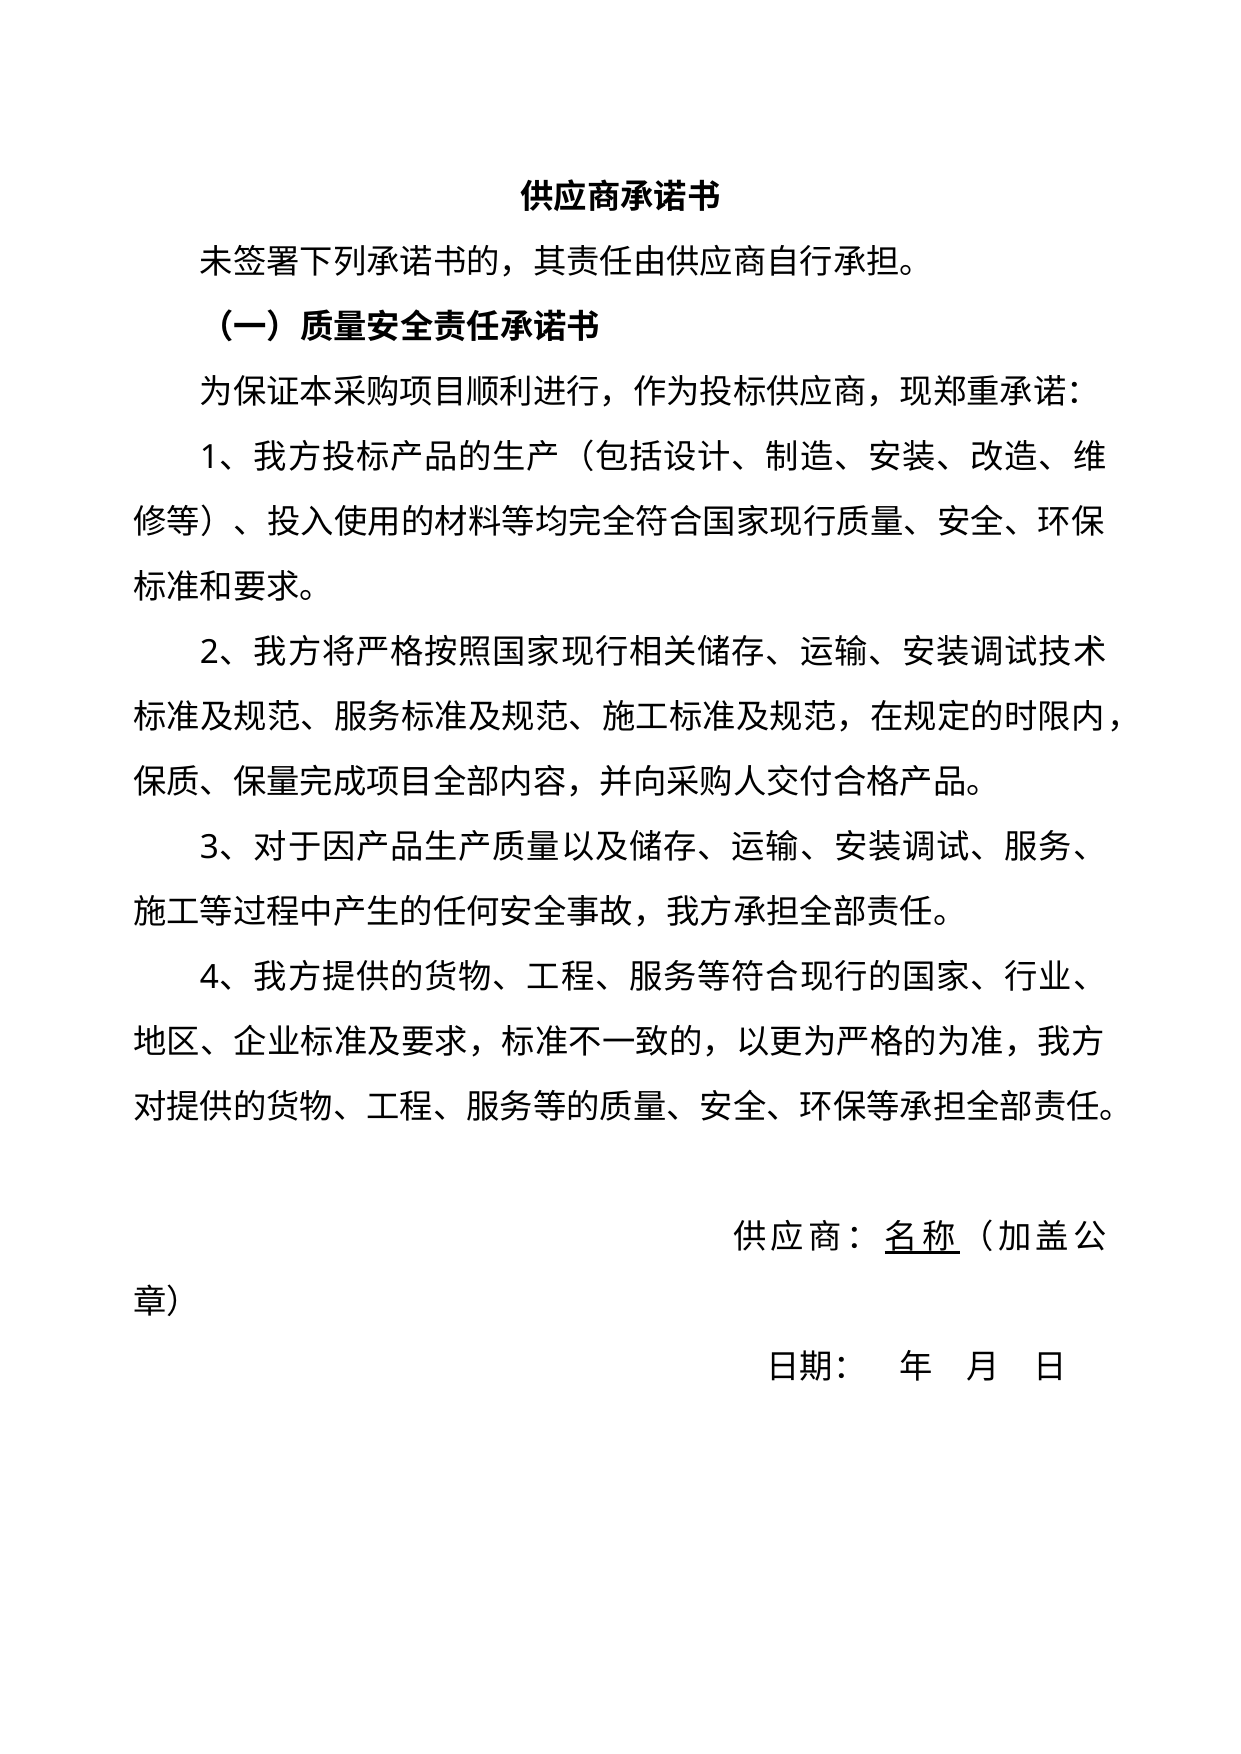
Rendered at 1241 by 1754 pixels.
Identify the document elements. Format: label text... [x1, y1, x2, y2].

text 3、对于因产品生产质量以及储存、运输、安装调试、服务、施工等过程中产生的任何安全事故，我方承担全部责任。 [133, 812, 1107, 942]
text 日期： 年 月 日 [133, 1332, 1107, 1397]
text 1、我方投标产品的生产（包括设计、制造、安装、改造、维修等）、投入使用的材料等均完全符合国家现行质量、安全、环保标准和要求。 [133, 422, 1107, 617]
text 4、我方提供的货物、工程、服务等符合现行的国家、行业、地区、企业标准及要求，标准不一致的，以更为严格的为准，我方对提供的货物、工程、服务等的质量、安全、环保等承担全部责任。 [133, 942, 1107, 1137]
text 为保证本采购项目顺利进行，作为投标供应商，现郑重承诺： [133, 357, 1107, 422]
text 未签署下列承诺书的，其责任由供应商自行承担。 [133, 227, 1107, 292]
text 供应商承诺书 [133, 162, 1107, 227]
text 供应商：名称（加盖公章） [133, 1202, 1107, 1332]
text 2、我方将严格按照国家现行相关储存、运输、安装调试技术标准及规范、服务标准及规范、施工标准及规范，在规定的时限内，保质、保量完成项目全部内容，并向采购人交付合格产品。 [133, 617, 1107, 812]
text （一）质量安全责任承诺书 [133, 292, 1107, 357]
